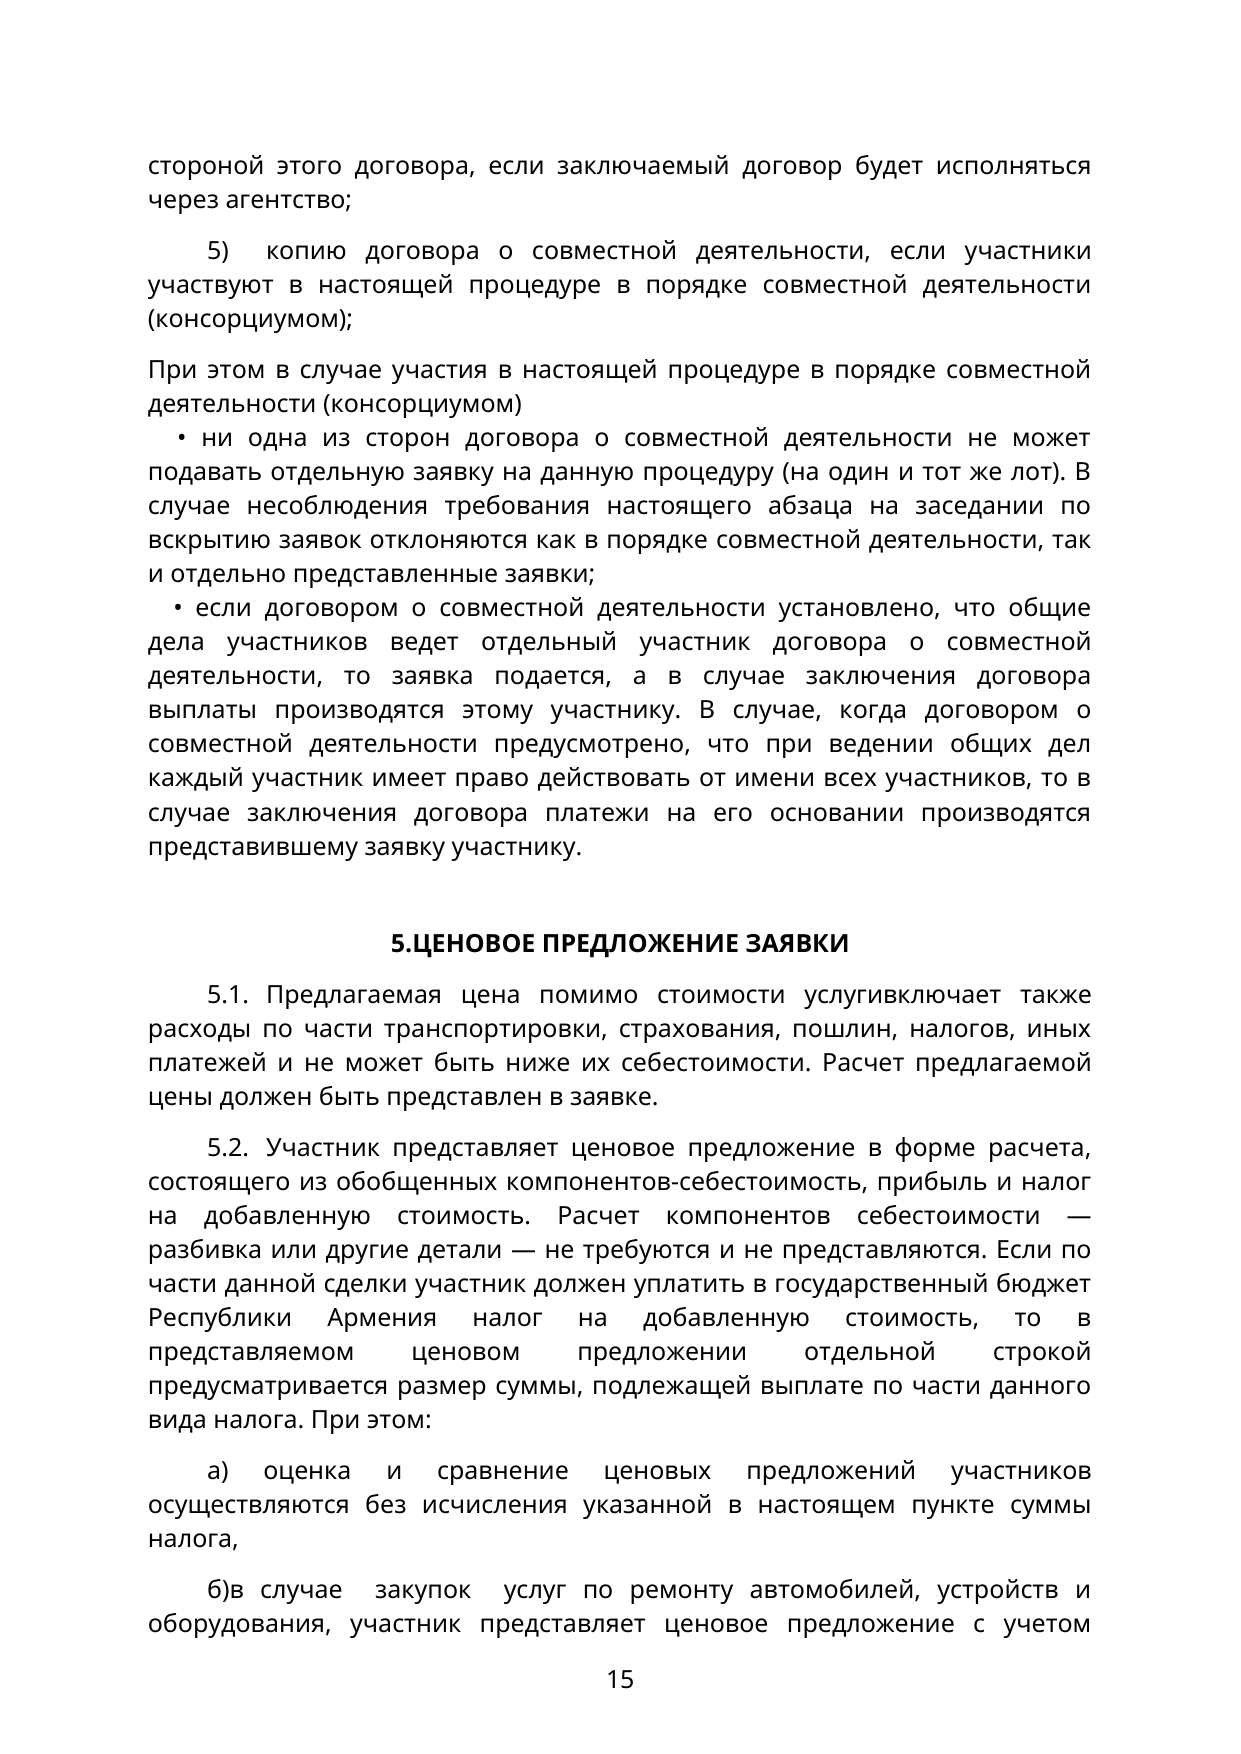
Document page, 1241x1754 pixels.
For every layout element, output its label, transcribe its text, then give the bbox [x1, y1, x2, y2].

text а) оценка и сравнение ценовых предложений участников осуществляются без исчисления указанной в настоящем пункте суммы налога, [148, 1452, 1092, 1554]
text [148, 1571, 1092, 1639]
text При этом в случае участия в настоящей процедуре в порядке совместной деятельности (консорциумом) [148, 351, 1092, 419]
text • ни одна из сторон договора о совместной деятельности не может подавать отдельную заявку на данную процедуру (на один и тот же лот). В случае несоблюдения требования настоящего абзаца на заседании по вскрытию заявок отклоняются как в порядке совместной деятельности, так и отдельно представленные заявки; [148, 419, 1092, 590]
text 5.ЦЕНОВОЕ ПРЕДЛОЖЕНИЕ ЗАЯВКИ [148, 926, 1092, 959]
text 5.1. Предлагаемая цена помимо стоимости услугивключает также расходы по части транспортировки, страхования, пошлин, налогов, иных платежей и не может быть ниже их себестоимости. Расчет предлагаемой цены должен быть представлен в заявке. [148, 976, 1092, 1112]
text 5) копию договора о совместной деятельности, если участники участвуют в настоящей процедуре в порядке совместной деятельности (консорциумом); [148, 232, 1092, 335]
text • если договором о совместной деятельности установлено, что общие дела участников ведет отдельный участник договора о совместной деятельности, то заявка подается, а в случае заключения договора выплаты производятся этому участнику. В случае, когда договором о совместной деятельности предусмотрено, что при ведении общих дел каждый участник имеет право действовать от имени всех участников, то в случае заключения договора платежи на его основании производятся представившему заявку участнику. [148, 590, 1092, 862]
text 5.2. Участник представляет ценовое предложение в форме расчета, состоящего из обобщенных компонентов-себестоимость, прибыль и налог на добавленную стоимость. Расчет компонентов себестоимости — разбивка или другие детали — не требуются и не представляются. Если по части данной сделки участник должен уплатить в государственный бюджет Республики Армения налог на добавленную стоимость, то в представляемом ценовом предложении отдельной строкой предусматривается размер суммы, подлежащей выплате по части данного вида налога. При этом: [148, 1129, 1092, 1436]
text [148, 148, 1092, 216]
